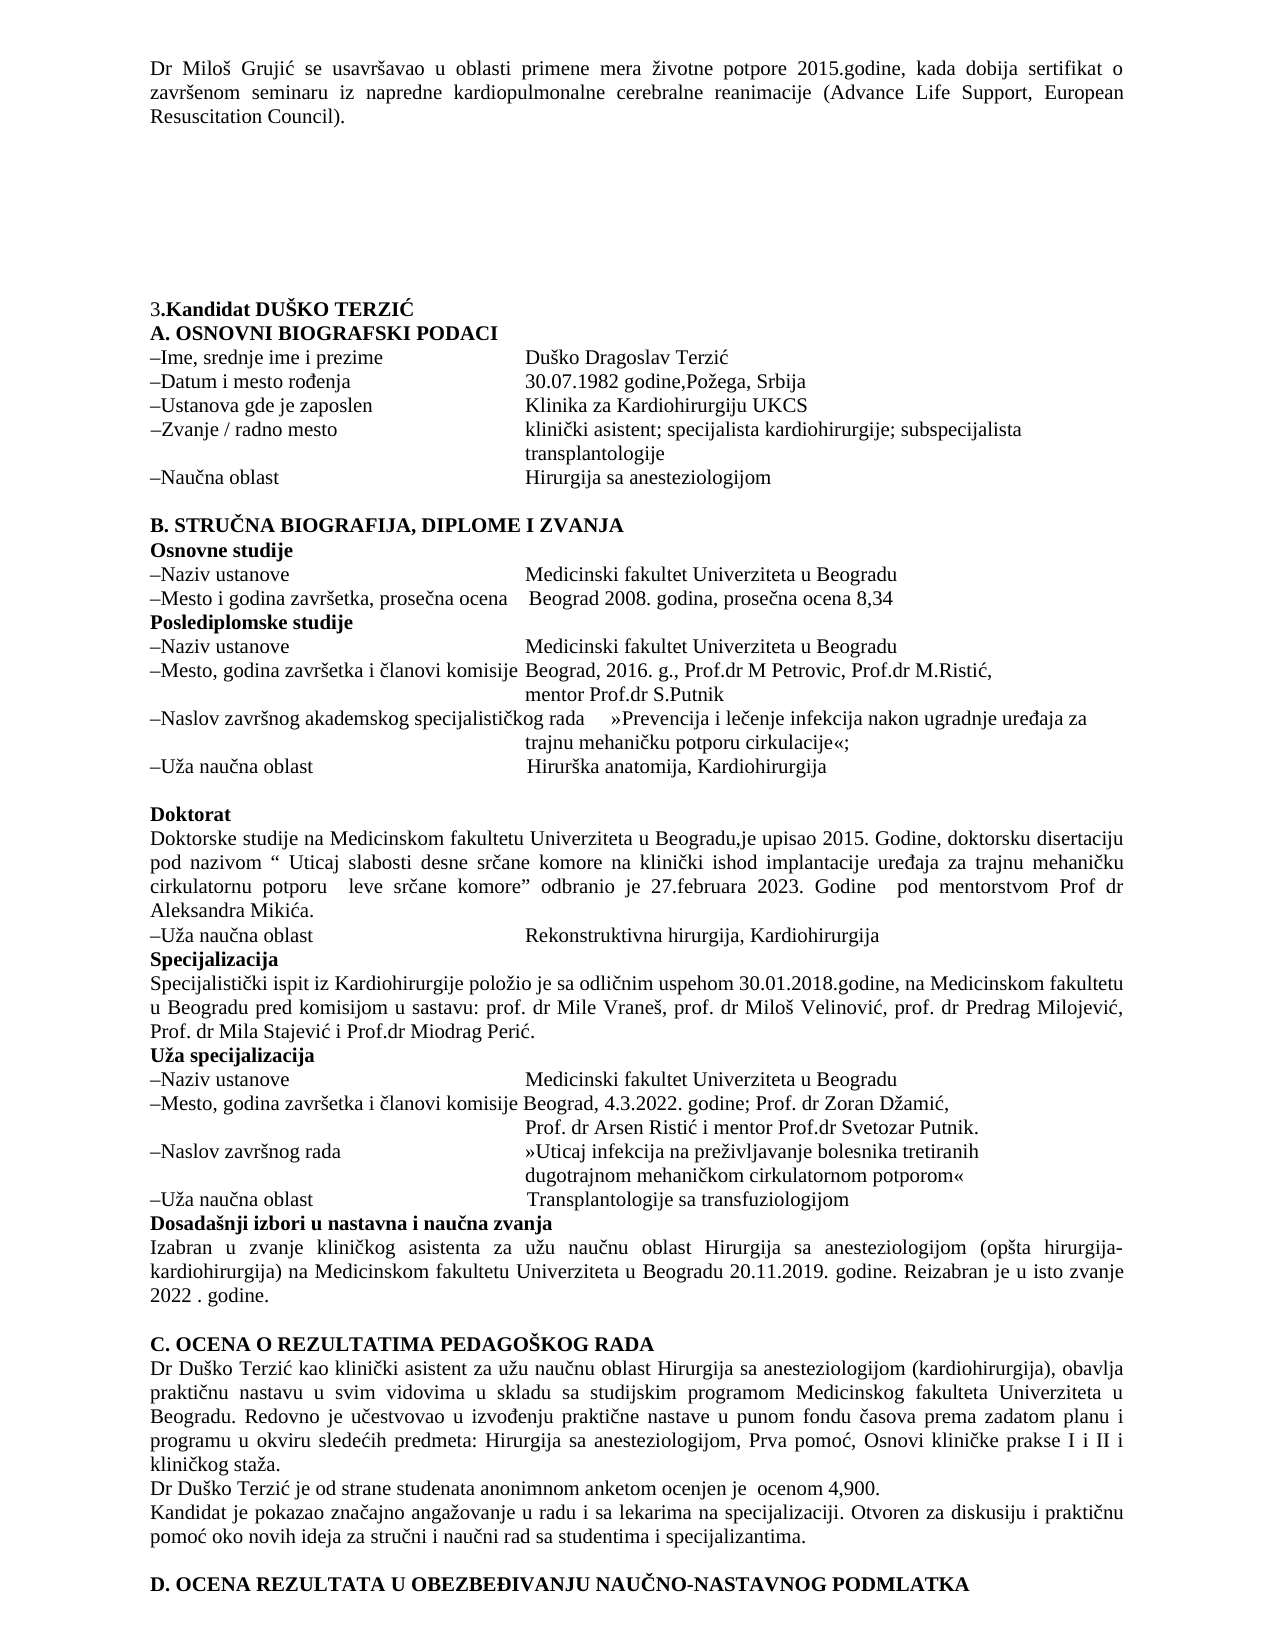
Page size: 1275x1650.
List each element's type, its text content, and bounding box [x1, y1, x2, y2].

text Uža specijalizacija [150, 1043, 1125, 1067]
text B. STRUČNA BIOGRAFIJA, DIPLOME I ZVANJA [150, 513, 1125, 537]
text Doktorske studije na Medicinskom fakultetu Univerziteta u Beogradu,jе upisaо 2015. Godine, doktorsku disertaciju pod nazivom “ Uticaj slabosti desne srčane komore na klinički ishod implantacije uređaja za trajnu mehaničku cirkulatornu potporu leve srčane komore” odbranio je 27.februara 2023. Godine pod mentorstvom Prof dr Aleksandra Mikića. [150, 826, 1125, 922]
text Specijalistički ispit iz Kardiohirurgije položio je sa odličnim uspehom 30.01.2018.godine, na Medicinskom fakultetu u Beogradu pred komisijom u sastavu: prof. dr Mile Vraneš, prof. dr Miloš Velinović, prof. dr Predrag Milojević, Prof. dr Mila Stajević i Prof.dr Miodrag Perić. [150, 971, 1125, 1043]
text Izabran u zvanje kliničkog asistenta za užu naučnu oblast Hirurgija sa anesteziologijom (opšta hirurgija-kardiohirurgija) na Medicinskom fakultetu Univerziteta u Beogradu 20.11.2019. godine. Reizabran je u isto zvanje 2022 . godine. [150, 1235, 1125, 1307]
text –Uža naučna oblast Hirurška anatomija, Kardiohirurgija [150, 754, 1125, 778]
text Dr Duško Terzić kao klinički asistent za užu naučnu oblast Hirurgija sa anesteziologijom (kardiohirurgija), obavlja praktičnu nastavu u svim vidovima u skladu sa studijskim programom Medicinskog fakulteta Univerziteta u Beogradu. Redovno je učestvovao u izvođenju praktične nastave u punom fondu časova prema zadatom planu i programu u okviru sledećih predmeta: Hirurgija sa anesteziologijom, Prva pomoć, Osnovi kliničke prakse I i II i kliničkog staža. [150, 1356, 1125, 1476]
text Osnovne studije [150, 537, 1125, 562]
text mentor Prof.dr S.Putnik [450, 682, 1125, 706]
text Dosadašnji izbori u nastavna i naučna zvanja [150, 1211, 1125, 1235]
text –Datum i mesto rođenja 30.07.1982 godine,Požega, Srbija [150, 369, 1125, 393]
text –Naučna oblast Hirurgija sa anesteziologijom [150, 465, 1125, 489]
text Doktorat [150, 802, 1125, 826]
text Poslediplomske studije [150, 610, 1125, 634]
text D. OCENA REZULTATA U OBEZBEĐIVANJU NAUČNO-NASTAVNOG PODMLATKA [150, 1572, 1125, 1596]
text A. OSNOVNI BIOGRAFSKI PODACI [150, 321, 1125, 345]
text transplantologije [150, 441, 1125, 465]
text Prof. dr Arsen Ristić i mentor Prof.dr Svetozar Putnik. [450, 1115, 1125, 1139]
text –Naziv ustanove Medicinski fakultet Univerziteta u Beogradu [150, 562, 1125, 586]
list –Zvanje / radno mesto klinički asistent; specijalista kardiohirurgije; subspecijalista [151, 417, 1125, 441]
text Dr Duško Terzić je od strane studenata anonimnom anketom ocenjen je ocenom 4,900. [150, 1476, 1125, 1500]
text –Mesto, godina završetka i članovi komisije Beograd, 2016. g., Prof.dr M Petrovic, Prof.dr M.Ristić, [150, 658, 1125, 682]
text –Mesto i godina završetka, prosečna ocena Beograd 2008. godina, prosečna ocena 8,34 [150, 586, 1125, 610]
text C. OCENA O REZULTATIMA PEDAGOŠKOG RADA [150, 1332, 1125, 1356]
text dugotrajnom mehaničkom cirkulatornom potporom« [450, 1163, 1125, 1187]
text –Uža naučna oblast Transplantologije sa transfuziologijom [150, 1187, 1125, 1211]
text –Naslov završnog rada »Uticaj infekcija na preživljavanje bolesnika tretiranih [150, 1139, 1125, 1163]
text trajnu mehaničku potporu cirkulacije«; [150, 730, 1125, 754]
text Kandidat je pokazao značajno angažovanje u radu i sa lekarima na specijalizaciji. Otvoren za diskusiju i praktičnu pomoć oko novih ideja za stručni i naučni rad sa studentima i specijalizantima. [150, 1500, 1125, 1548]
text –Ime, srednje ime i prezime Duško Dragoslav Terzić [150, 345, 1125, 369]
text –Naziv ustanove Medicinski fakultet Univerziteta u Beogradu [150, 634, 1125, 658]
text –Naslov završnog akademskog specijalističkog rada »Prevencija i lečenje infekcija nakon ugradnje uređaja za [150, 706, 1125, 730]
text –Ustanova gde je zaposlen Klinika za Kardiohirurgiju UKCS [150, 393, 1125, 417]
text Dr Miloš Grujić se usavršavao u oblasti primene mera životne potpore 2015.godine, kada dobija sertifikat o završenom seminaru iz napredne kardiopulmonalne cerebralne reanimacije (Advance Life Support, European Resuscitation Council). [150, 56, 1125, 128]
text 3.Kandidat DUŠKO TERZIĆ [150, 297, 1125, 321]
text –Naziv ustanove Medicinski fakultet Univerziteta u Beogradu [150, 1067, 1125, 1091]
text –Uža naučna oblast Rekonstruktivna hirurgija, Kardiohirurgija [150, 922, 1125, 947]
text –Mesto, godina završetka i članovi komisije Beograd, 4.3.2022. godine; Prof. dr Zoran Džamić, [150, 1091, 1125, 1115]
text Specijalizacija [150, 947, 1125, 971]
